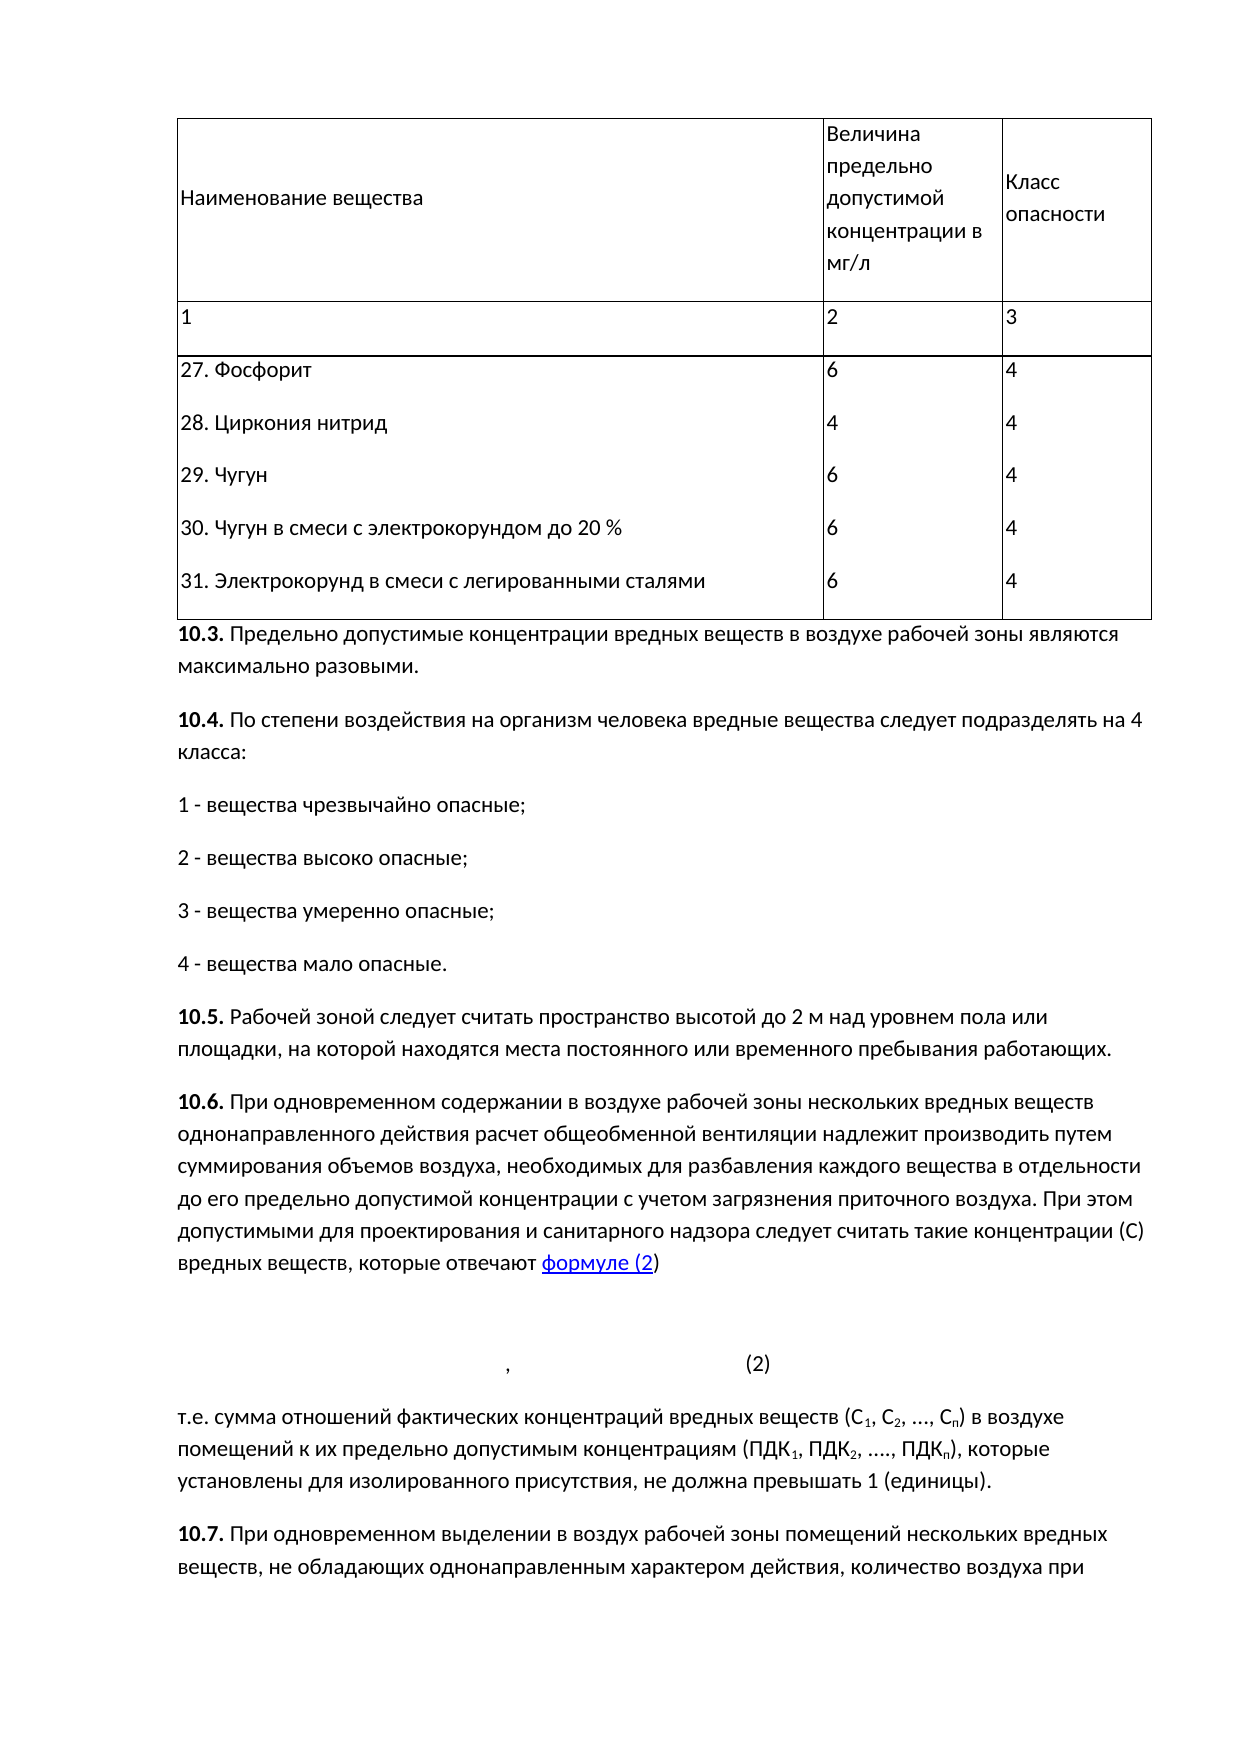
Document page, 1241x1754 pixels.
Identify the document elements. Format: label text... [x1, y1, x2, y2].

text 10.3. Предельно допустимые концентрации вредных веществ в воздухе рабочей зоны являются максимально разовыми. [177, 620, 1152, 680]
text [177, 1519, 1152, 1580]
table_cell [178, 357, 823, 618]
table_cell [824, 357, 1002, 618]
text , (2) [177, 1301, 1152, 1377]
text 10.4. По степени воздействия на организм человека вредные вещества следует подразделять на 4 класса: [177, 705, 1152, 765]
text 10.6. При одновременном содержании в воздухе рабочей зоны нескольких вредных веществ однонаправленного действия расчет общеобменной вентиляции надлежит производить путем суммирования объемов воздуха, необходимых для разбавления каждого вещества в отдельности до его предельно допустимой концентрации с учетом загрязнения приточного воздуха. При этом допустимыми для проектирования и санитарного надзора следует считать такие концентрации (С) вредных веществ, которые отвечают формуле (2) [177, 1087, 1152, 1276]
text 3 - вещества умеренно опасные; [177, 896, 1152, 924]
text т.е. сумма отношений фактических концентраций вредных веществ (С1, С2, ..., Сп) в воздухе помещений к их предельно допустимым концентрациям (ПДК1, ПДК2, ...., ПДКп), которые установлены для изолированного присутствия, не должна превышать 1 (единицы). [177, 1402, 1152, 1494]
text 4 - вещества мало опасные. [177, 949, 1152, 977]
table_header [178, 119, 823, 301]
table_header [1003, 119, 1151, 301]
text 1 - вещества чрезвычайно опасные; [177, 790, 1152, 818]
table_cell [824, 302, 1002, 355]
text 10.5. Рабочей зоной следует считать пространство высотой до 2 м над уровнем пола или площадки, на которой находятся места постоянного или временного пребывания работающих. [177, 1002, 1152, 1062]
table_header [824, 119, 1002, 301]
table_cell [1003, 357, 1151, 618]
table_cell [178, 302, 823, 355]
text 2 - вещества высоко опасные; [177, 843, 1152, 871]
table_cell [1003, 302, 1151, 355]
